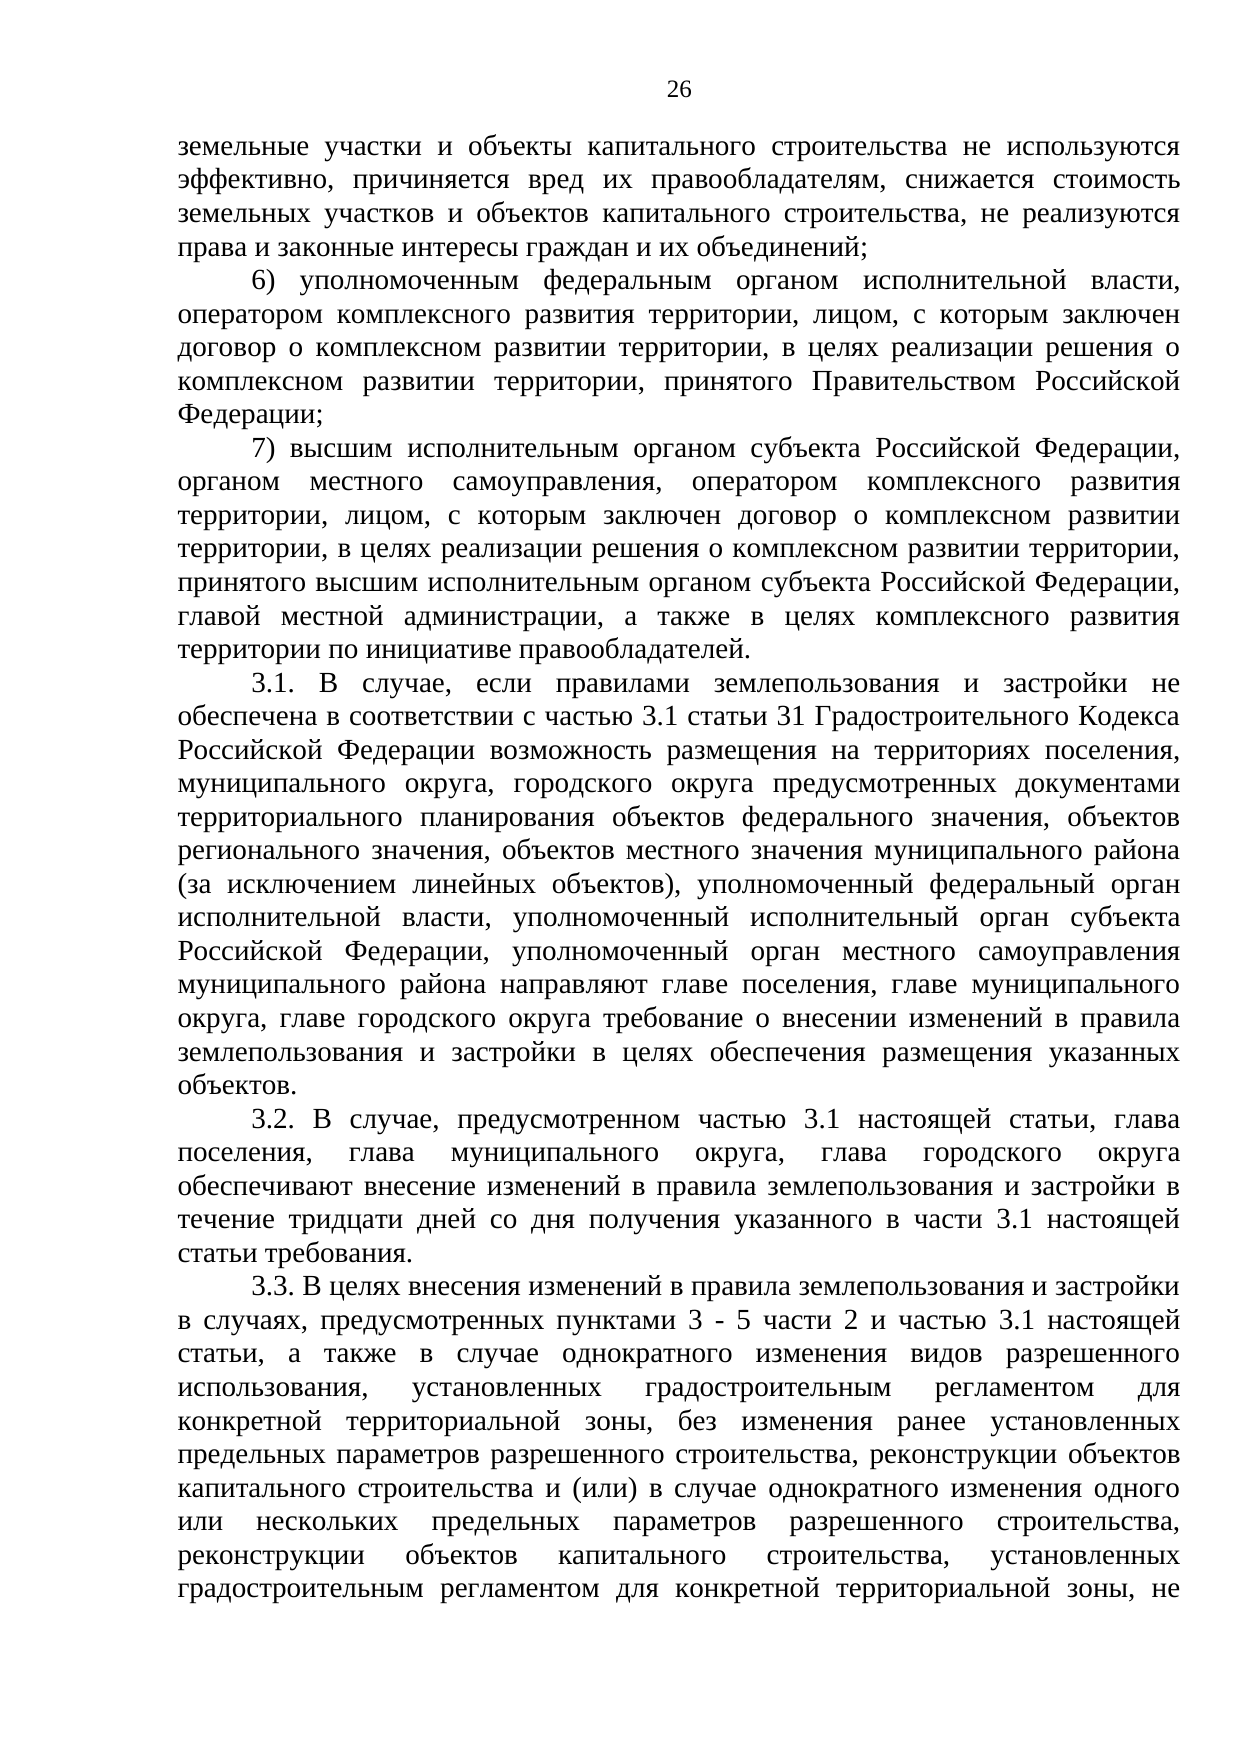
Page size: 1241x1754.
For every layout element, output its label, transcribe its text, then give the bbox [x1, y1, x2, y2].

text 7) высшим исполнительным органом субъекта Российской Федерации, органом местного самоуправления, оператором комплексного развития территории, лицом, с которым заключен договор о комплексном развитии территории, в целях реализации решения о комплексном развитии территории, принятого высшим исполнительным органом субъекта Российской Федерации, главой местной администрации, а также в целях комплексного развития территории по инициативе правообладателей. [177, 430, 1181, 665]
text 3.1. В случае, если правилами землепользования и застройки не обеспечена в соответствии с частью 3.1 статьи 31 Градостроительного Кодекса Российской Федерации возможность размещения на территориях поселения, муниципального округа, городского округа предусмотренных документами территориального планирования объектов федерального значения, объектов регионального значения, объектов местного значения муниципального района (за исключением линейных объектов), уполномоченный федеральный орган исполнительной власти, уполномоченный исполнительный орган субъекта Российской Федерации, уполномоченный орган местного самоуправления муниципального района направляют главе поселения, главе муниципального округа, главе городского округа требование о внесении изменений в правила землепользования и застройки в целях обеспечения размещения указанных объектов. [177, 665, 1181, 1101]
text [177, 128, 1181, 262]
text 3.2. В случае, предусмотренном частью 3.1 настоящей статьи, глава поселения, глава муниципального округа, глава городского округа обеспечивают внесение изменений в правила землепользования и застройки в течение тридцати дней со дня получения указанного в части 3.1 настоящей статьи требования. [177, 1101, 1181, 1268]
text 6) уполномоченным федеральным органом исполнительной власти, оператором комплексного развития территории, лицом, с которым заключен договор о комплексном развитии территории, в целях реализации решения о комплексном развитии территории, принятого Правительством Российской Федерации; [177, 262, 1181, 430]
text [177, 1268, 1181, 1604]
